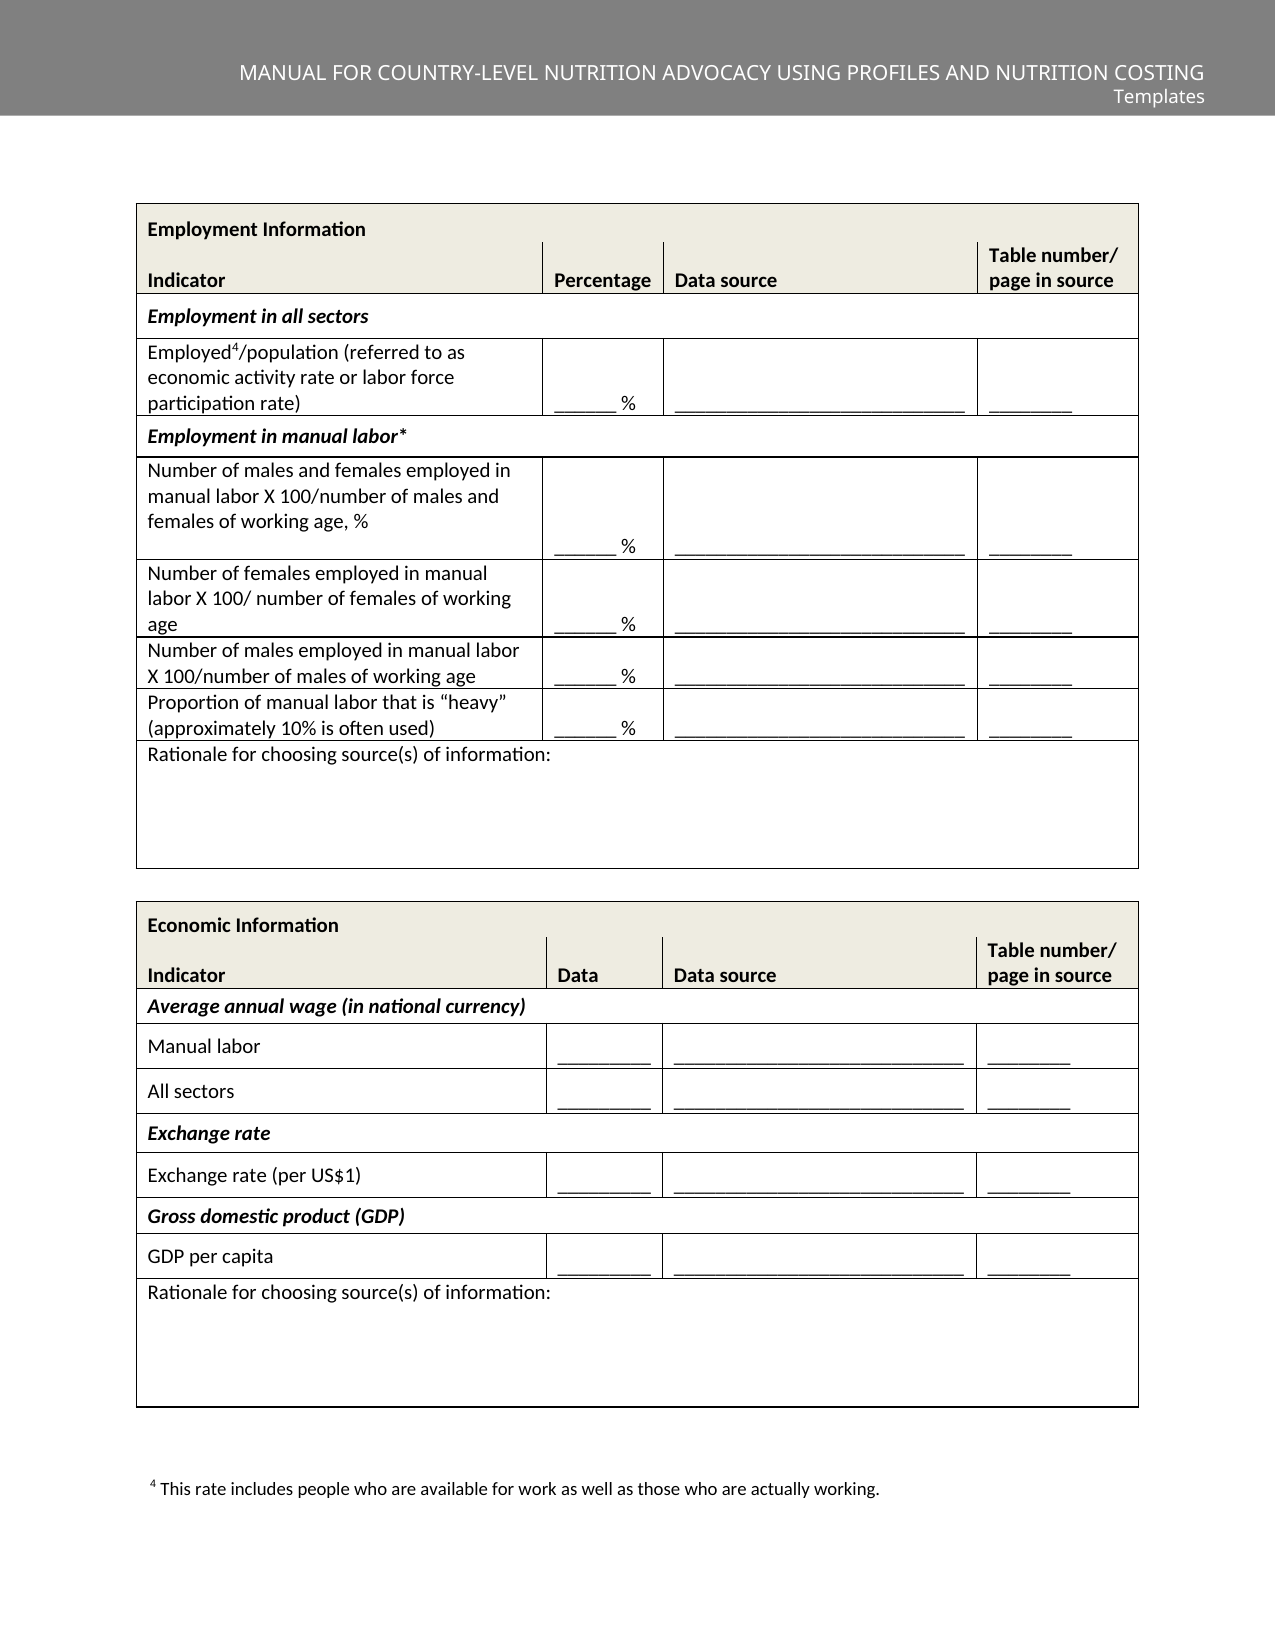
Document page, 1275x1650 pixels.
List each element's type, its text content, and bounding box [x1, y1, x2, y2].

table_cell ________ [977, 1024, 1138, 1068]
table_cell ______ % [543, 638, 663, 688]
table_cell _________ [547, 1153, 662, 1197]
table_cell ________ [978, 339, 1138, 415]
table_cell ________ [977, 1069, 1138, 1113]
table_cell Table number/ page in source [978, 242, 1138, 293]
table_cell ____________________________ [663, 1234, 976, 1278]
table_cell _________ [547, 1069, 662, 1113]
table_cell ________ [978, 560, 1138, 636]
table_cell ____________________________ [663, 1153, 976, 1197]
table_cell Rationale for choosing source(s) of information: [137, 1279, 1138, 1406]
table_cell Manual labor [137, 1024, 546, 1068]
table_cell ____________________________ [664, 560, 977, 636]
table_cell Indicator [137, 937, 546, 988]
table_cell ________ [978, 458, 1138, 559]
table_cell ________ [977, 1153, 1138, 1197]
table_cell ____________________________ [664, 638, 977, 688]
table_cell Data source [664, 242, 977, 293]
table_cell ________ [978, 638, 1138, 688]
table_cell Number of males and females employed in manual labor X 100/number of males and females of working age, % [137, 458, 542, 559]
table_cell ____________________________ [663, 1069, 976, 1113]
table_cell ________ [978, 689, 1138, 740]
table_cell _________ [547, 1024, 662, 1068]
table_cell Indicator [137, 242, 542, 293]
table_cell Number of females employed in manual labor X 100/ number of females of working age [137, 560, 542, 636]
table_cell GDP per capita [137, 1234, 546, 1278]
table_cell ______ % [543, 689, 663, 740]
table_cell ______ % [543, 560, 663, 636]
table_cell Number of males employed in manual labor X 100/number of males of working age [137, 638, 542, 688]
table_cell ____________________________ [664, 339, 977, 415]
table_cell Gross domestic product (GDP) [137, 1198, 1138, 1233]
table_header Economic Information [137, 902, 1138, 937]
table_cell _________ [547, 1234, 662, 1278]
table_cell ____________________________ [664, 689, 977, 740]
table_cell Percentage [543, 242, 663, 293]
table_cell Exchange rate [137, 1114, 1138, 1152]
table_header Employment Information [137, 204, 1138, 242]
table_cell ____________________________ [663, 1024, 976, 1068]
table_cell Rationale for choosing source(s) of information: [137, 741, 1138, 868]
table_cell ______ % [543, 458, 663, 559]
table_cell ______ % [543, 339, 663, 415]
table_cell ________ [977, 1234, 1138, 1278]
table_cell Data source [663, 937, 976, 988]
table_cell All sectors [137, 1069, 546, 1113]
table_cell ____________________________ [664, 458, 977, 559]
table_cell Employment in all sectors [137, 294, 1138, 338]
table_cell Average annual wage (in national currency) [137, 989, 1138, 1023]
table_cell Employment in manual labor* [137, 416, 1138, 456]
table_cell Proportion of manual labor that is “heavy” (approximately 10% is often used) [137, 689, 542, 740]
table_cell Employed/population (referred to as economic activity rate or labor force participation rate) [137, 339, 542, 415]
table_cell Exchange rate (per US$1) [137, 1153, 546, 1197]
table_cell Table number/ page in source [977, 937, 1138, 988]
table_cell Data [547, 937, 662, 988]
